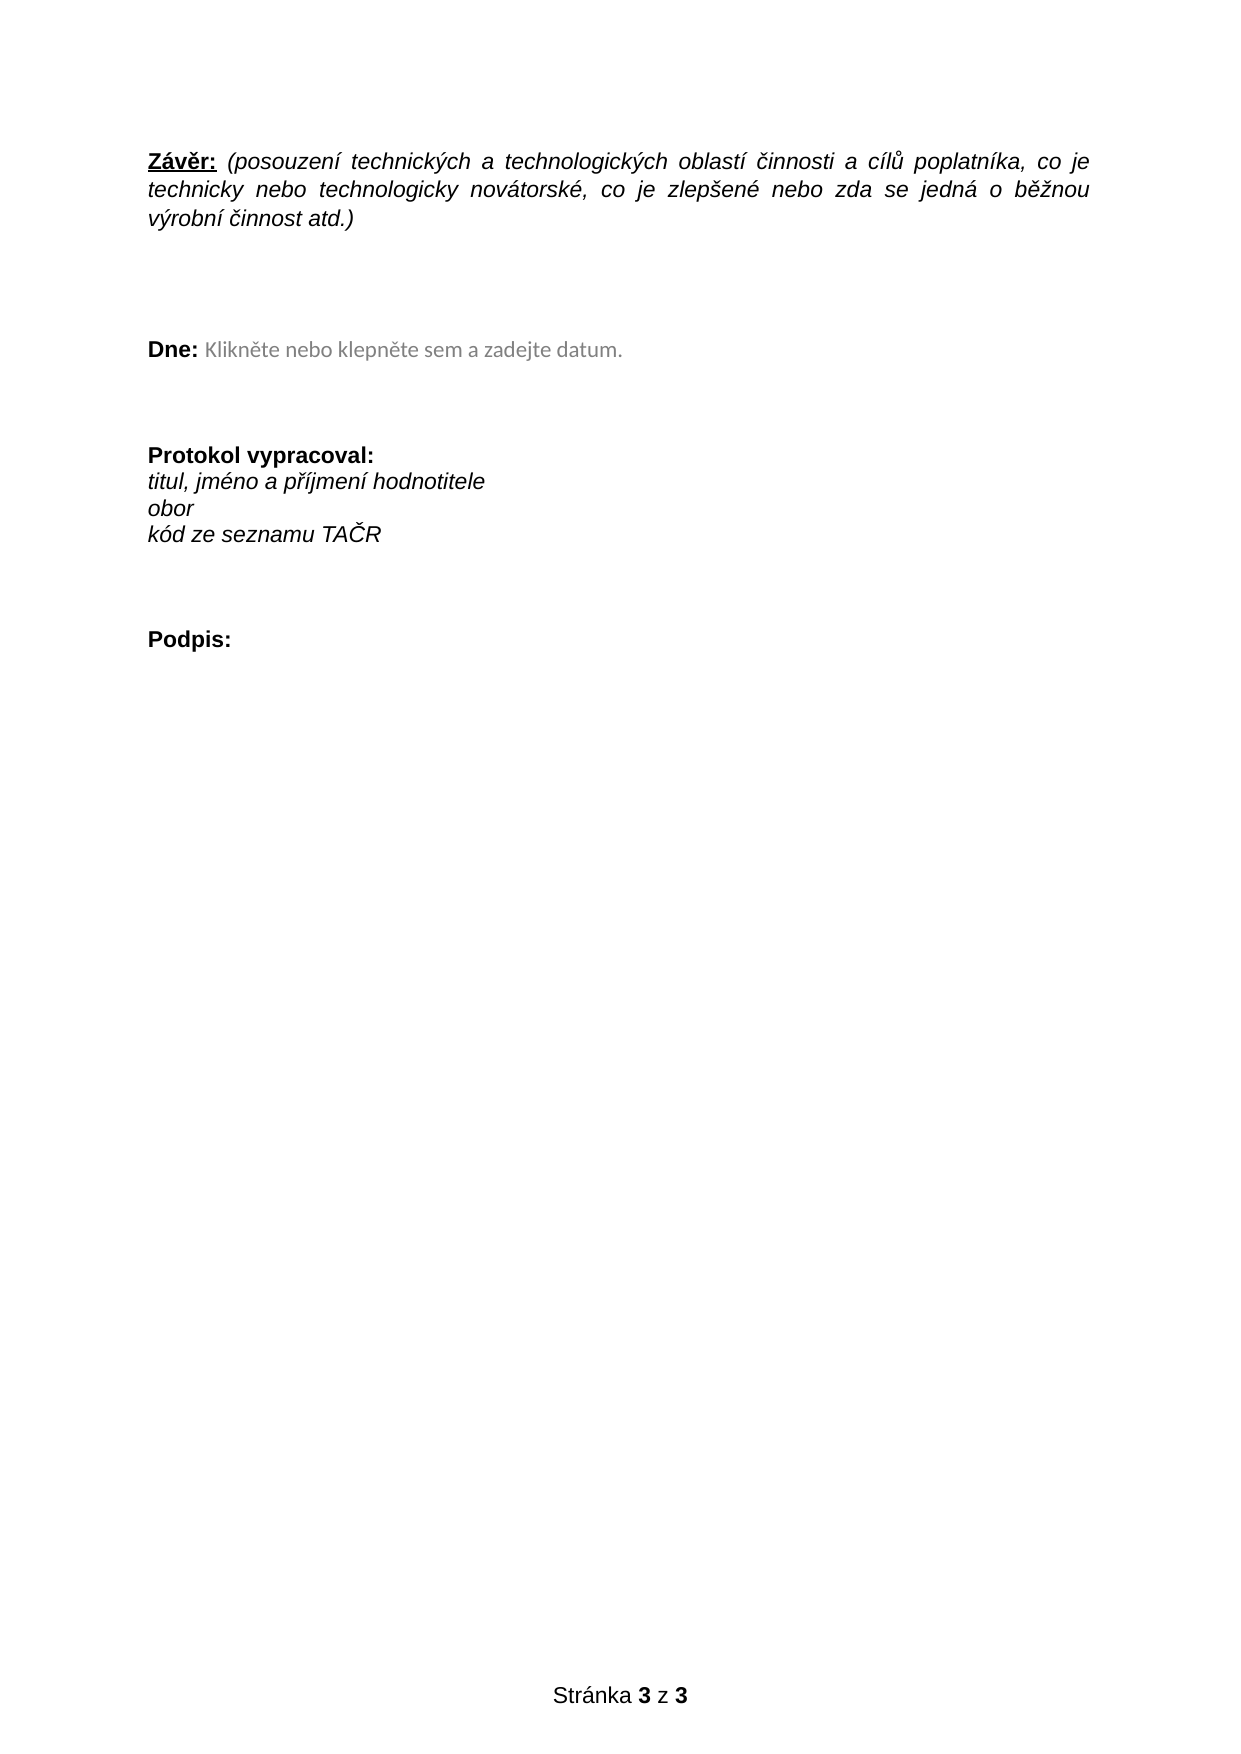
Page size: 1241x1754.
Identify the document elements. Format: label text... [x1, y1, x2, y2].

text Dne: [148, 335, 1093, 363]
text kód ze seznamu TAČR [148, 521, 1093, 547]
text obor [148, 495, 1093, 521]
text Závěr: (posouzení technických a technologických oblastí činnosti a cílů poplatníka, co je technicky nebo technologicky novátorské, co je zlepšené nebo zda se jedná o běžnou výrobní činnost atd.) [148, 148, 1093, 231]
text Podpis: [148, 626, 1093, 653]
text titul, jméno a příjmení hodnotitele [148, 468, 1093, 495]
text Protokol vypracoval: [148, 442, 1093, 468]
